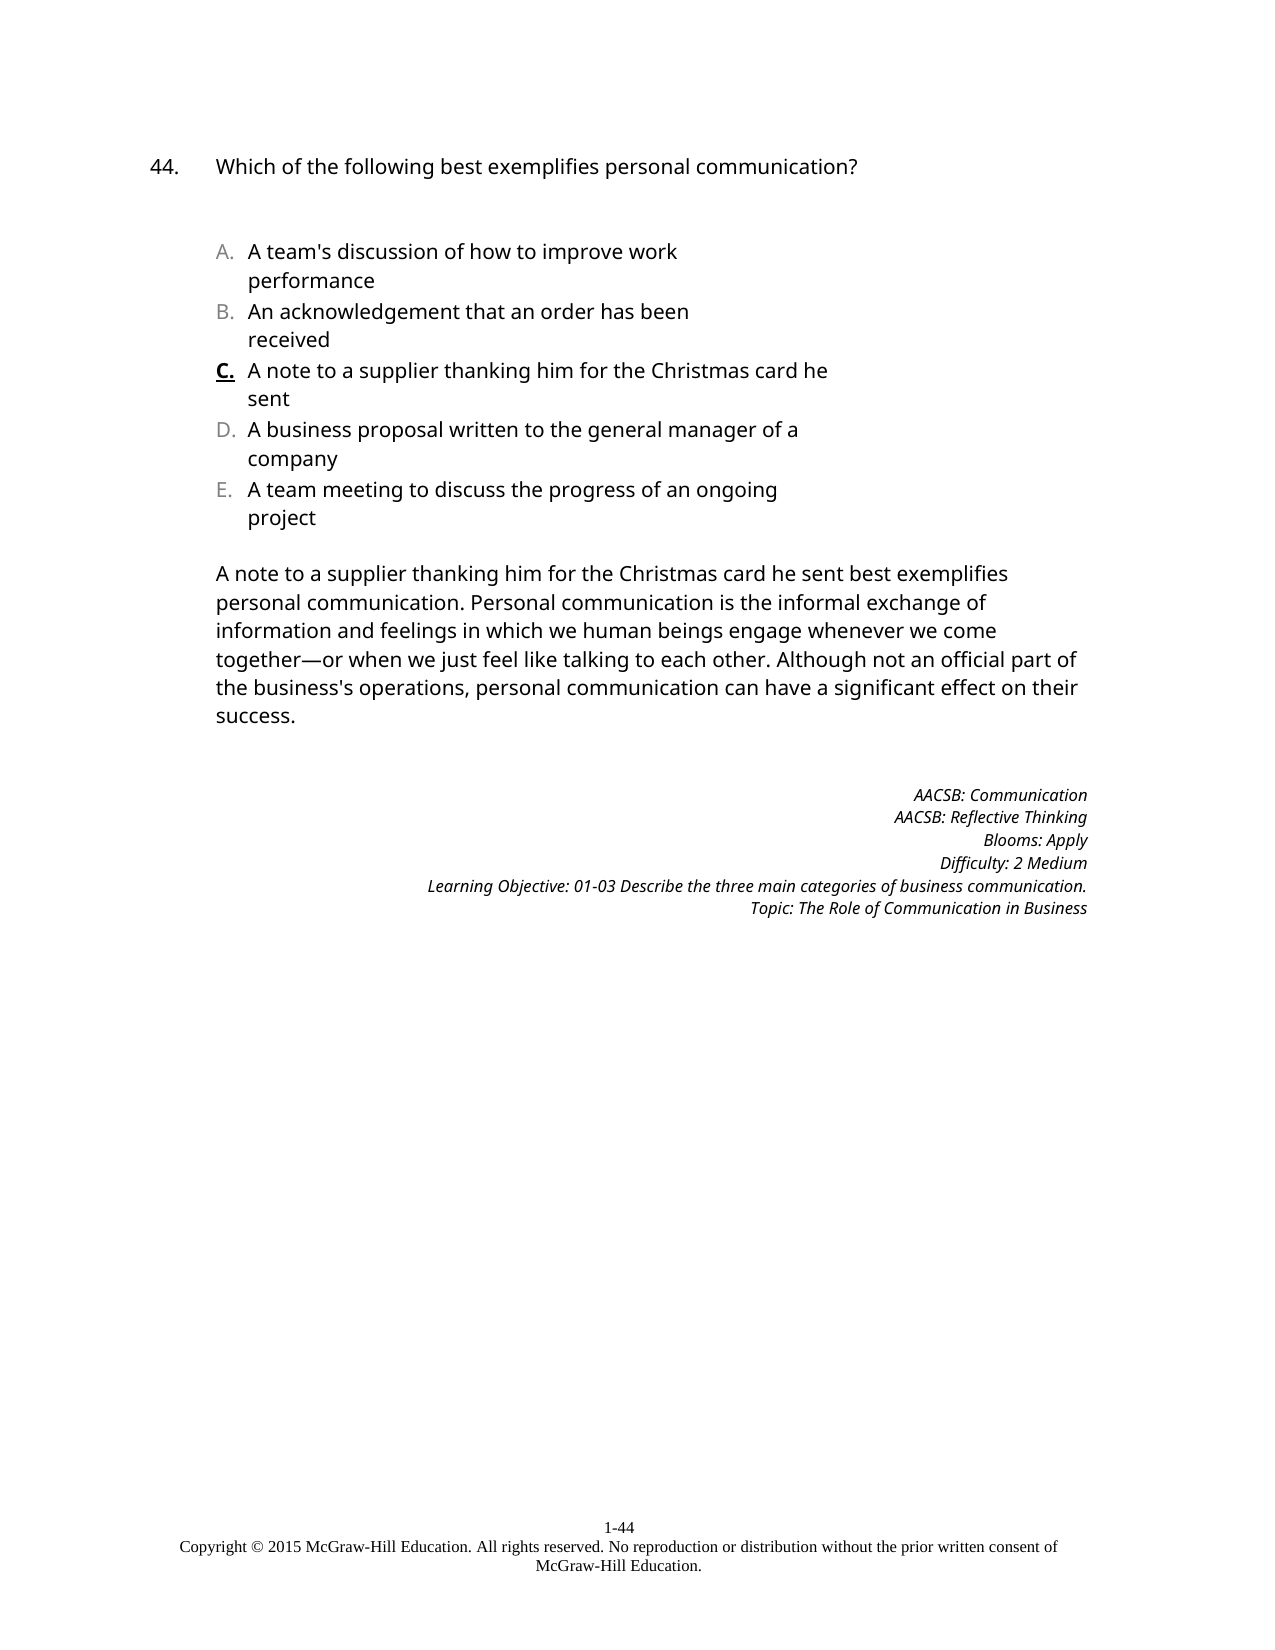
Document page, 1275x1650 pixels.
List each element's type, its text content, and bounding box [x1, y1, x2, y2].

table_header AACSB: Communication AACSB: Reflective Thinking Blooms: Apply Difficulty: 2 Medium Learning Objective: 01-03 Describe the three main categories of business communication. Topic: The Role of Communication in Business [150, 783, 1087, 948]
table_header 44. [150, 153, 216, 758]
table_header Which of the following best exemplifies personal communication? A note to a supplier thanking him for the Christmas card he sent best exemplifies personal communication. Personal communication is the informal exchange of information and feelings in which we human beings engage whenever we come together—or when we just feel like talking to each other. Although not an official part of the business's operations, personal communication can have a significant effect on their success. [216, 153, 1087, 758]
